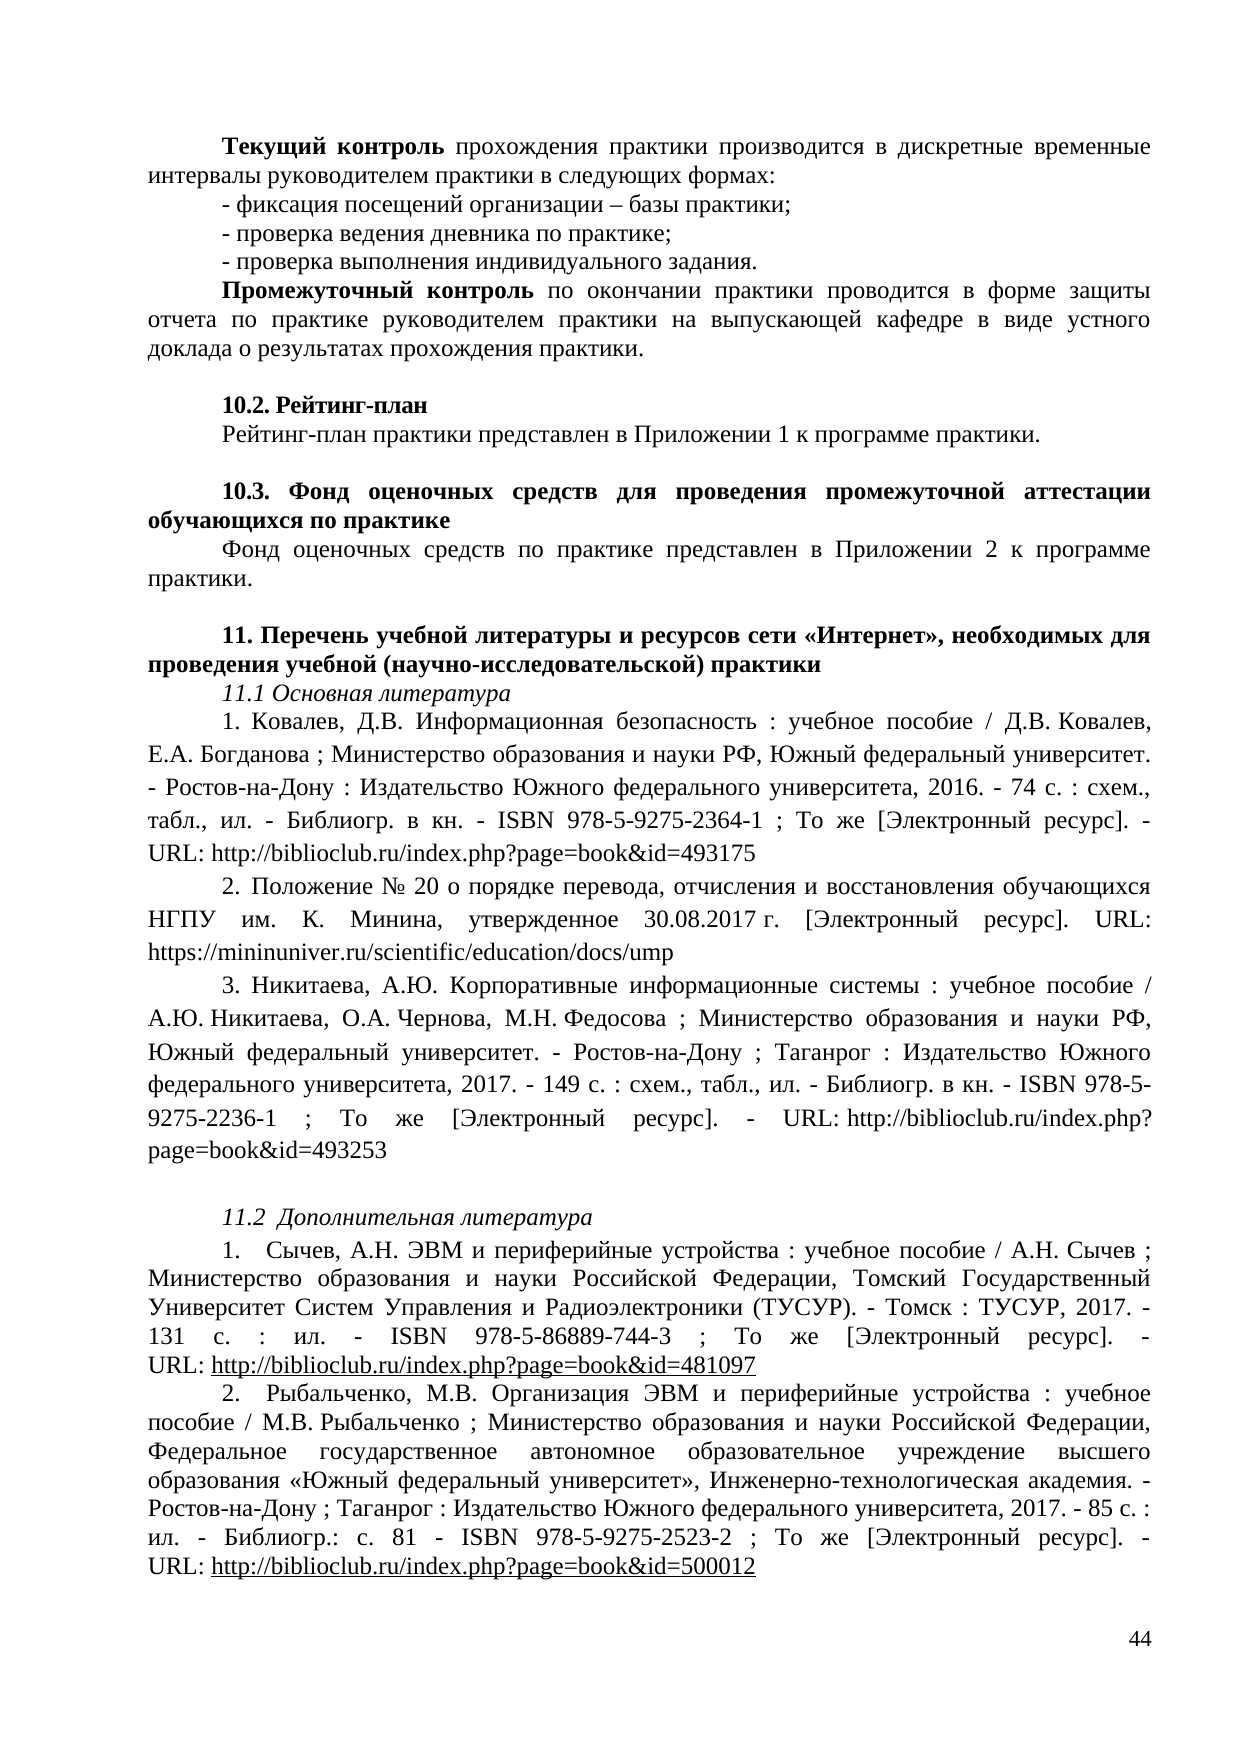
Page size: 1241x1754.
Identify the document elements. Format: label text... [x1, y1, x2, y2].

text - фиксация посещений организации – базы практики; [148, 189, 1152, 218]
text 10.3. Фонд оценочных средств для проведения промежуточной аттестации обучающихся по практике [148, 476, 1152, 534]
list Ковалев, Д.В. Информационная безопасность : учебное пособие / Д.В. Ковалев, Е.А. Богданова ; Министерство образования и науки РФ, Южный федеральный университет. - Ростов-на-Дону : Издательство Южного федерального университета, 2016. - 74 с. : схем., табл., ил. - Библиогр. в кн. - ISBN 978-5-9275-2364-1 ; То же [Электронный ресурс]. - URL: http://biblioclub.ru/index.php?page=book&id=493175 [148, 706, 1152, 867]
text Фонд оценочных средств по практике представлен в Приложении 2 к программе практики. [148, 534, 1152, 591]
list Положение № 20 о порядке перевода, отчисления и восстановления обучающихся НГПУ им. К. Минина, утвержденное 30.08.2017 г. [Электронный ресурс]. URL: https://mininuniver.ru/scientific/education/docs/ump [148, 871, 1152, 966]
list Никитаева, А.Ю. Корпоративные информационные системы : учебное пособие / А.Ю. Никитаева, О.А. Чернова, М.Н. Федосова ; Министерство образования и науки РФ, Южный федеральный университет. - Ростов-на-Дону ; Таганрог : Издательство Южного федерального университета, 2017. - 149 с. : схем., табл., ил. - Библиогр. в кн. - ISBN 978-5-9275-2236-1 ; То же [Электронный ресурс]. - URL: http://biblioclub.ru/index.php?page=book&id=493253 [148, 971, 1152, 1164]
text Промежуточный контроль по окончании практики проводится в форме защиты отчета по практике руководителем практики на выпускающей кафедре в виде устного доклада о результатах прохождения практики. [148, 275, 1152, 361]
list Рыбальченко, М.В. Организация ЭВМ и периферийные устройства : учебное пособие / М.В. Рыбальченко ; Министерство образования и науки Российской Федерации, Федеральное государственное автономное образовательное учреждение высшего образования «Южный федеральный университет», Инженерно-технологическая академия. - Ростов-на-Дону ; Таганрог : Издательство Южного федерального университета, 2017. - 85 с. : ил. - Библиогр.: с. 81 - ISBN 978-5-9275-2523-2 ; То же [Электронный ресурс]. - URL: http://biblioclub.ru/index.php?page=book&id=500012 [148, 1378, 1152, 1580]
text 11. Перечень учебной литературы и ресурсов сети «Интернет», необходимых для проведения учебной (научно-исследовательской) практики [148, 620, 1152, 678]
text - проверка ведения дневника по практике; [148, 218, 1152, 246]
text - проверка выполнения индивидуального задания. [148, 246, 1152, 275]
text Текущий контроль прохождения практики производится в дискретные временные интервалы руководителем практики в следующих формах: [148, 131, 1152, 189]
text Рейтинг-план практики представлен в Приложении 1 к программе практики. [148, 419, 1152, 448]
text 11.2 Дополнительная литература [148, 1202, 1152, 1230]
text 10.2. Рейтинг-план [148, 390, 1152, 419]
text 11.1 Основная литература [148, 678, 1152, 706]
list Сычев, А.Н. ЭВМ и периферийные устройства : учебное пособие / А.Н. Сычев ; Министерство образования и науки Российской Федерации, Томский Государственный Университет Систем Управления и Радиоэлектроники (ТУСУР). - Томск : ТУСУР, 2017. - 131 с. : ил. - ISBN 978-5-86889-744-3 ; То же [Электронный ресурс]. - URL: http://biblioclub.ru/index.php?page=book&id=481097 [148, 1235, 1152, 1378]
